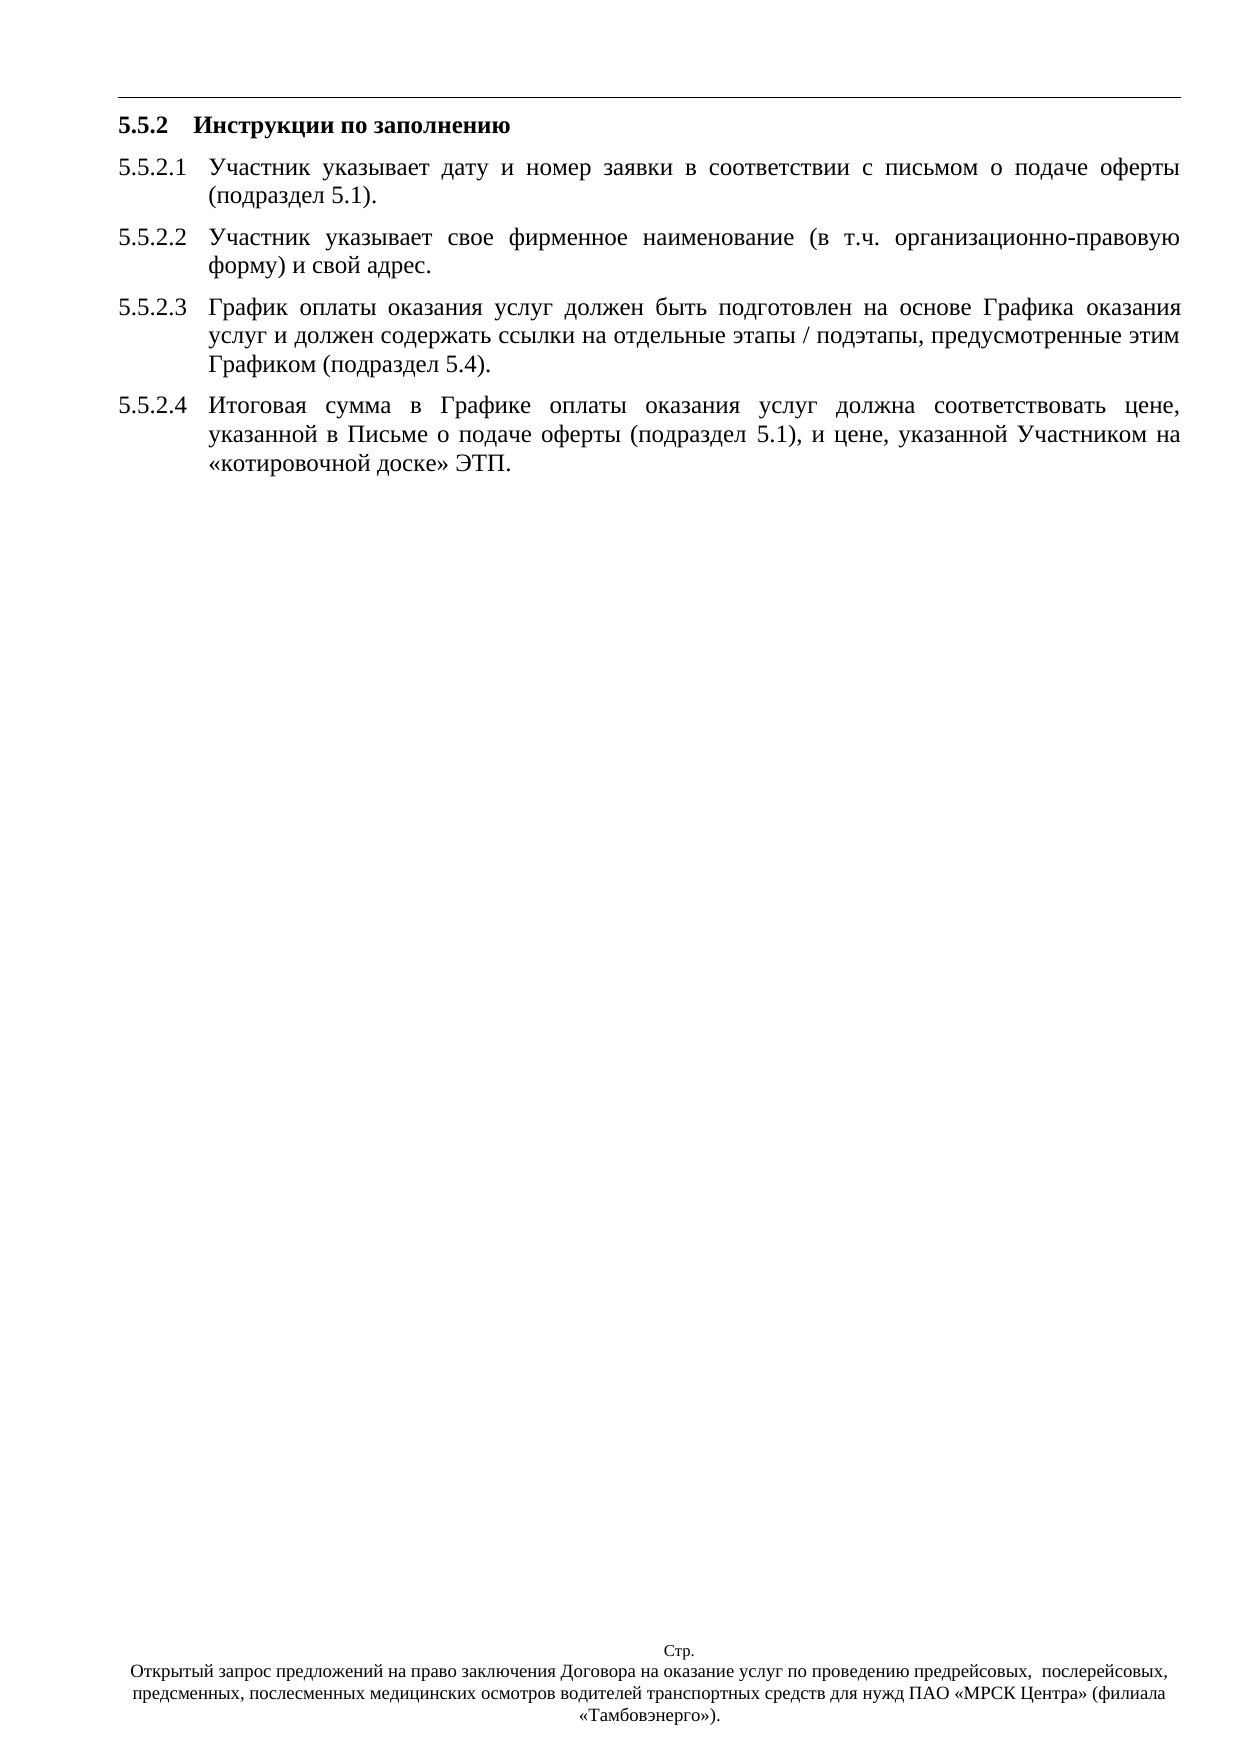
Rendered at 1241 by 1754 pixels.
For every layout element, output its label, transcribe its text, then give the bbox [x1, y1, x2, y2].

list График оплаты оказания услуг должен быть подготовлен на основе Графика оказания услуг и должен содержать ссылки на отдельные этапы / подэтапы, предусмотренные этим Графиком (подраздел 5.4). [118, 292, 1181, 378]
list Участник указывает дату и номер заявки в соответствии с письмом о подаче оферты (подраздел 5.1). [118, 152, 1181, 209]
list Участник указывает свое фирменное наименование (в т.ч. организационно-правовую форму) и свой адрес. [118, 222, 1181, 279]
subtitle Инструкции по заполнению [118, 111, 1181, 139]
list Итоговая сумма в Графике оплаты оказания услуг должна соответствовать цене, указанной в Письме о подаче оферты (подраздел 5.1), и цене, указанной Участником на «котировочной доске» ЭТП. [118, 391, 1181, 477]
